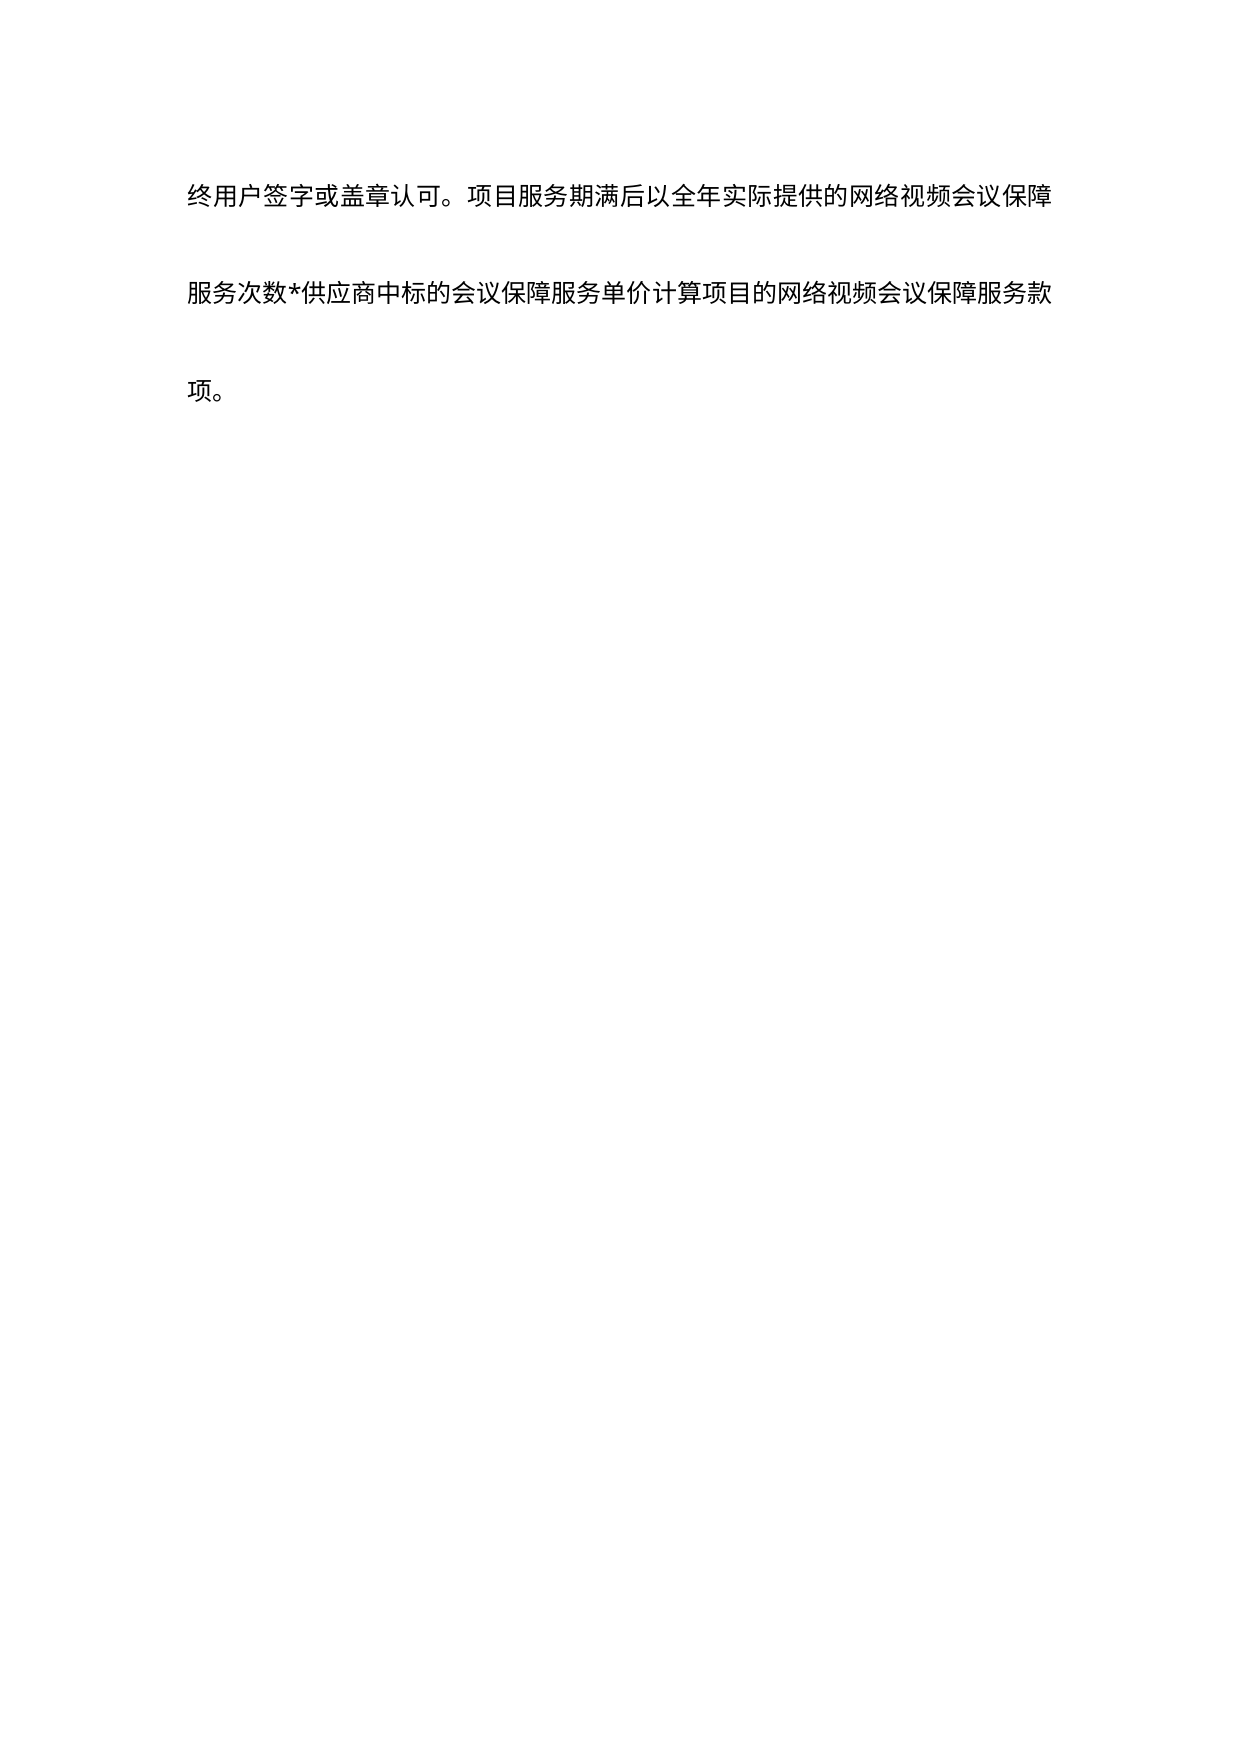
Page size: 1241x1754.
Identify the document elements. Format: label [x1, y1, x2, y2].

list [187, 162, 1053, 422]
